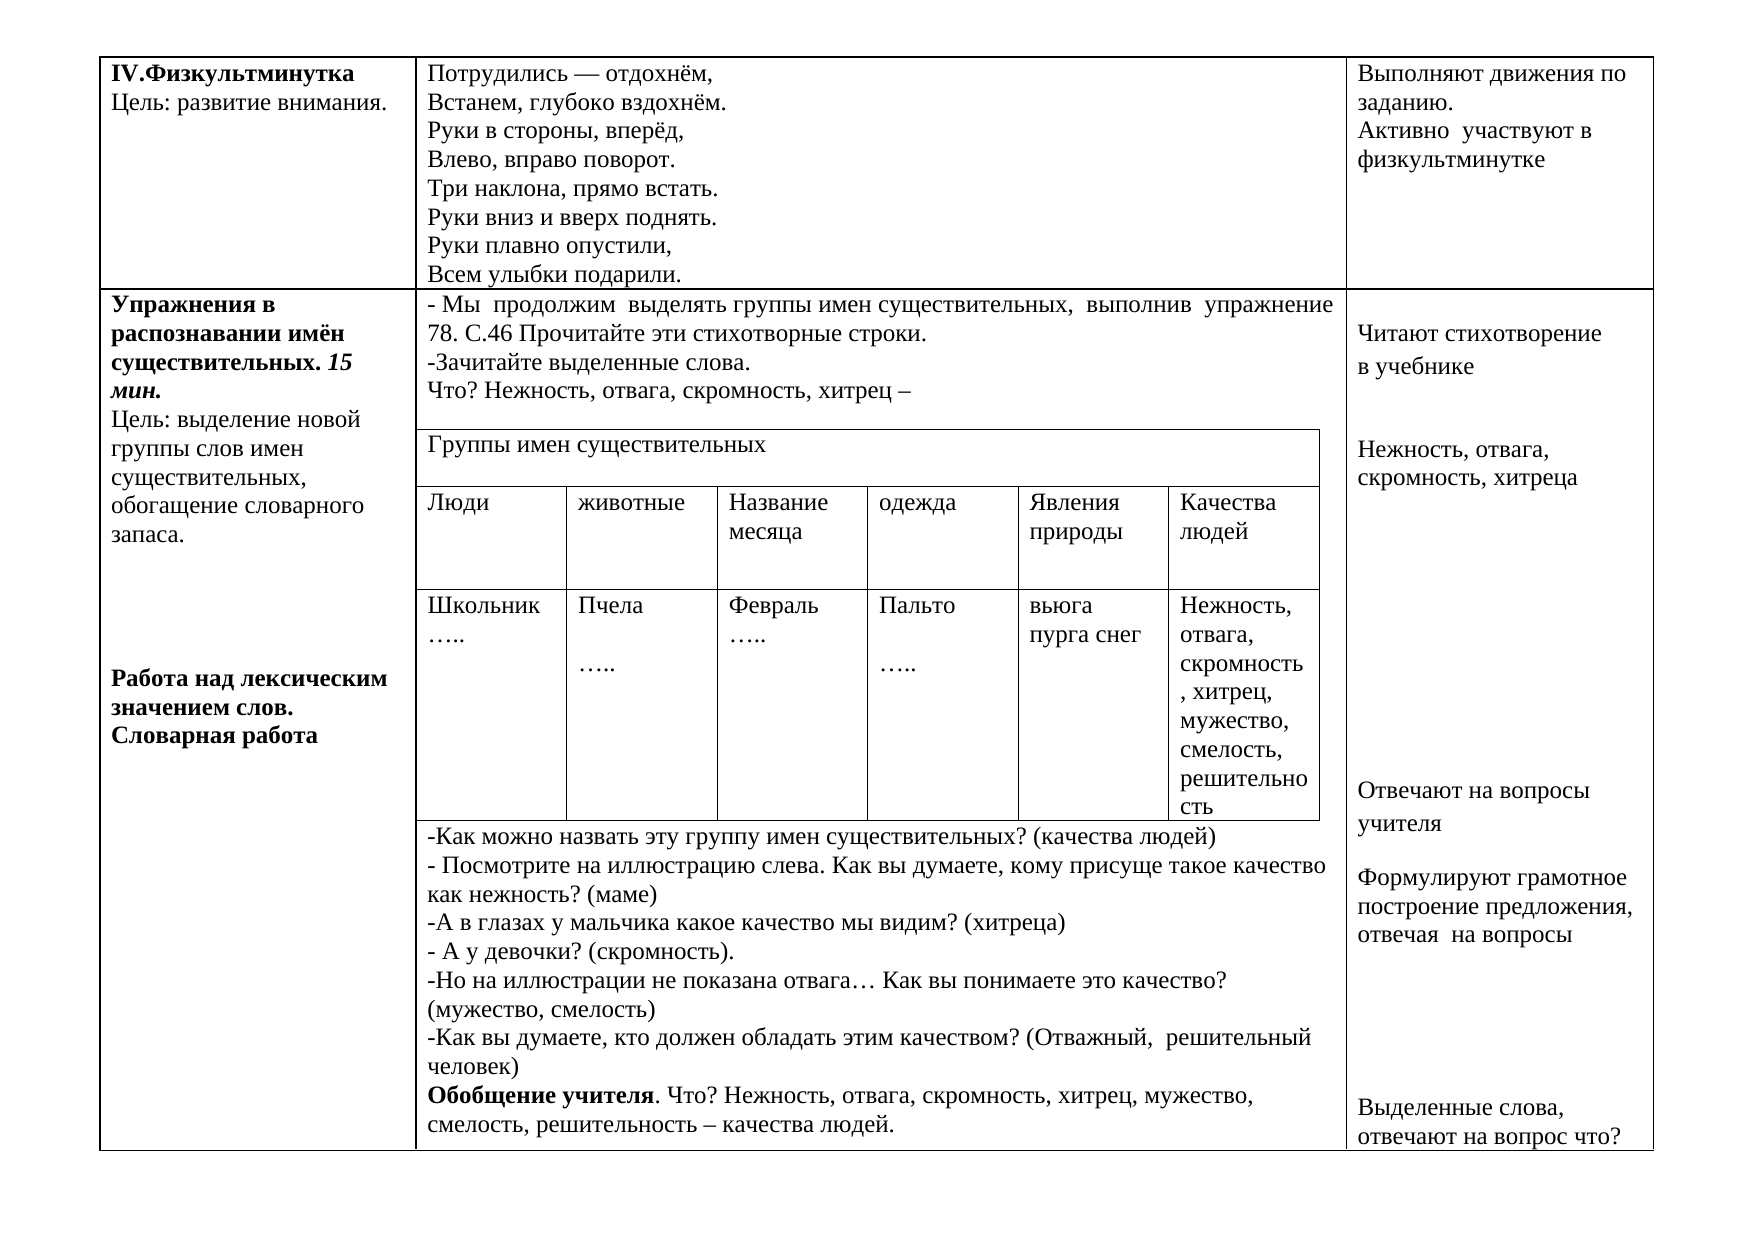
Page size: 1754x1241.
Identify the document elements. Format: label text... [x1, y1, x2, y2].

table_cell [417, 290, 1346, 1149]
table_cell Выполняют движения по заданию. Активно участвуют в физкультминутке [1347, 58, 1653, 288]
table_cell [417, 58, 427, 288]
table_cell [1347, 290, 1653, 1149]
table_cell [101, 290, 415, 1149]
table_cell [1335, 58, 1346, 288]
table_cell IV.Физкультминутка Цель: развитие внимания. [101, 58, 415, 288]
